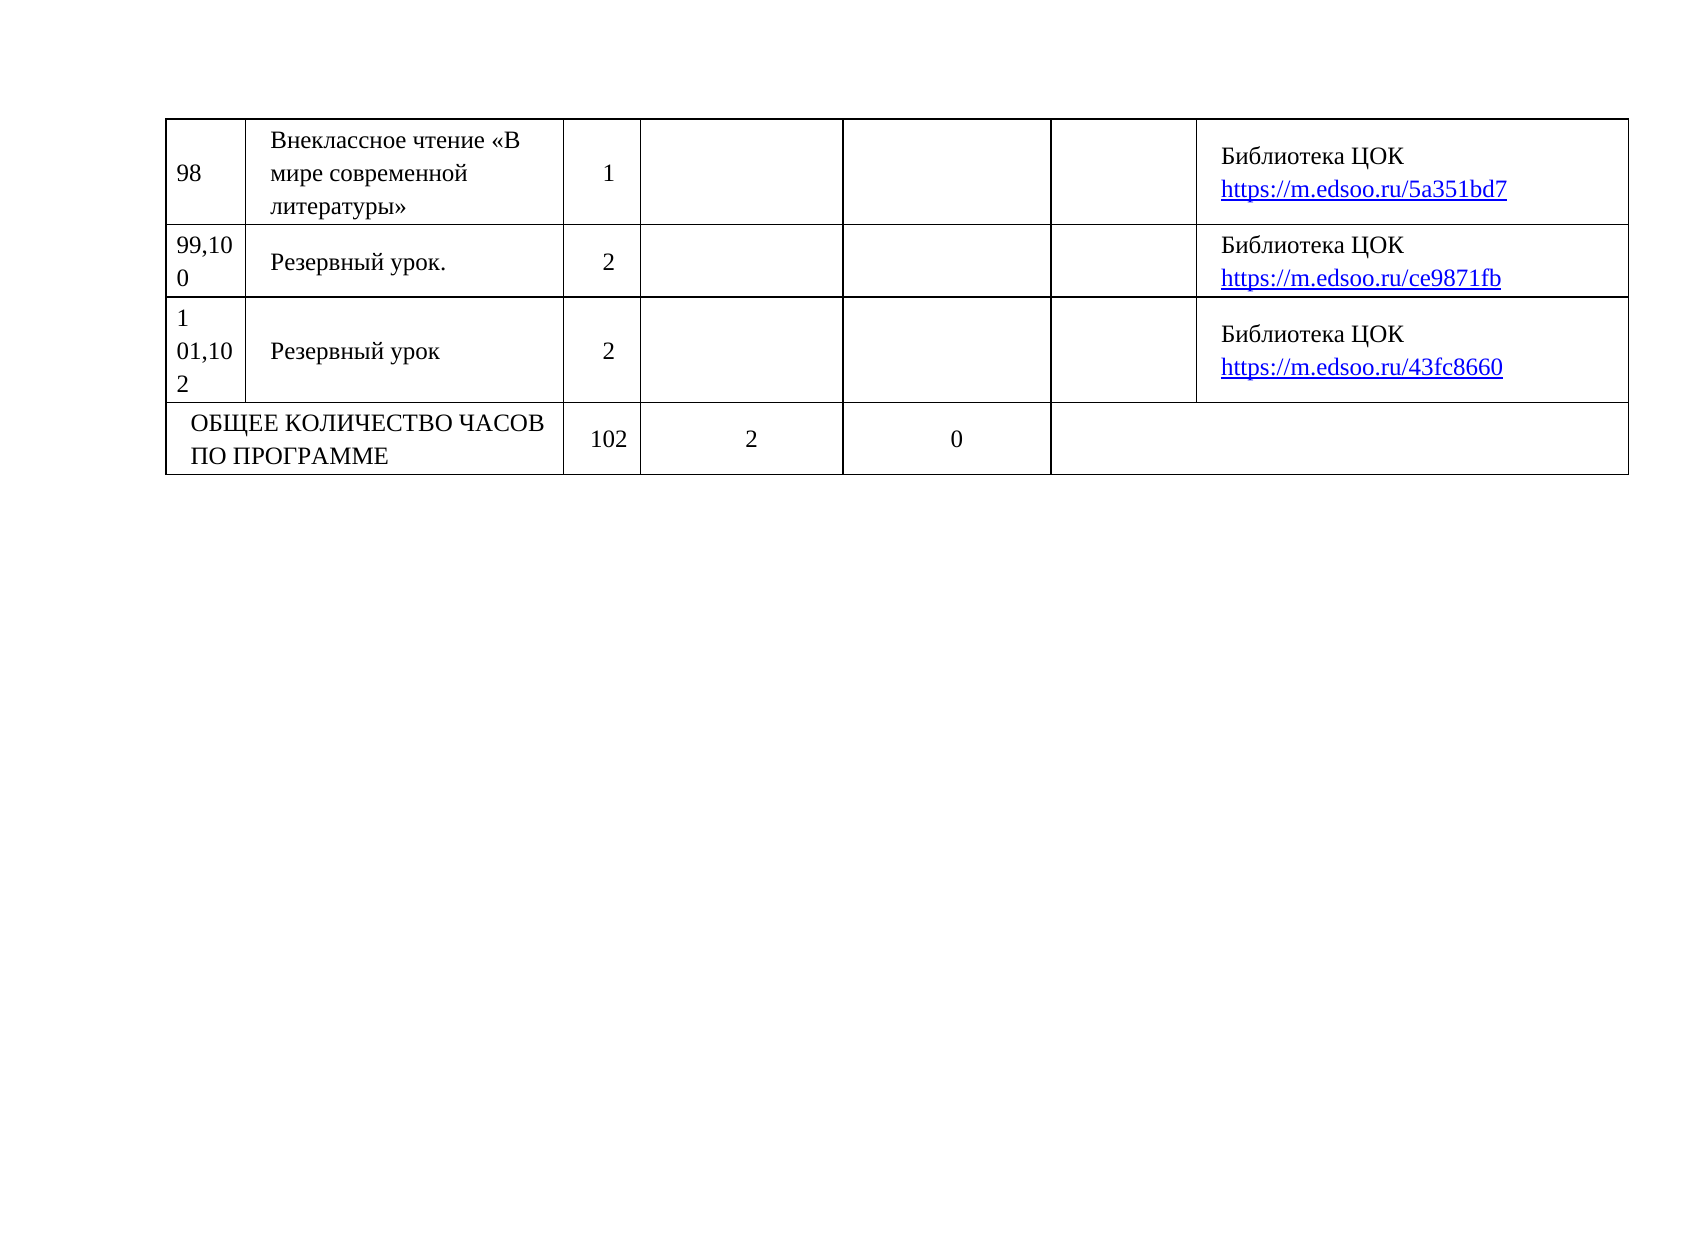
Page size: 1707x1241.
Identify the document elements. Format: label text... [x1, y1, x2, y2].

table_cell 2 [564, 225, 640, 296]
table_cell 2 [641, 403, 842, 474]
table_cell [1052, 120, 1196, 223]
table_cell 101,102 [167, 298, 245, 401]
table_cell [641, 120, 842, 223]
table_cell [1052, 298, 1196, 401]
table_cell ОБЩЕЕ КОЛИЧЕСТВО ЧАСОВ ПО ПРОГРАММЕ [167, 403, 563, 474]
table_cell 102 [564, 403, 640, 474]
table_cell Библиотека ЦОК https://m.edsoo.ru/43fc8660 [1197, 298, 1628, 401]
table_cell Внеклассное чтение «В мире современной литературы» [246, 120, 563, 223]
table_cell [844, 225, 1050, 296]
table_cell [844, 120, 1050, 223]
table_cell Библиотека ЦОК https://m.edsoo.ru/5a351bd7 [1197, 120, 1628, 223]
table_cell 2 [564, 298, 640, 401]
table_cell 99,100 [167, 225, 245, 296]
table_cell [1052, 403, 1628, 474]
table_cell 98 [167, 120, 245, 223]
table_cell [641, 298, 842, 401]
table_cell Библиотека ЦОК https://m.edsoo.ru/ce9871fb [1197, 225, 1628, 296]
table_cell 1 [564, 120, 640, 223]
table_cell [844, 298, 1050, 401]
table_cell Резервный урок [246, 298, 563, 401]
table_cell 0 [844, 403, 1050, 474]
table_cell [641, 225, 842, 296]
table_cell Резервный урок. [246, 225, 563, 296]
table_cell [1052, 225, 1196, 296]
